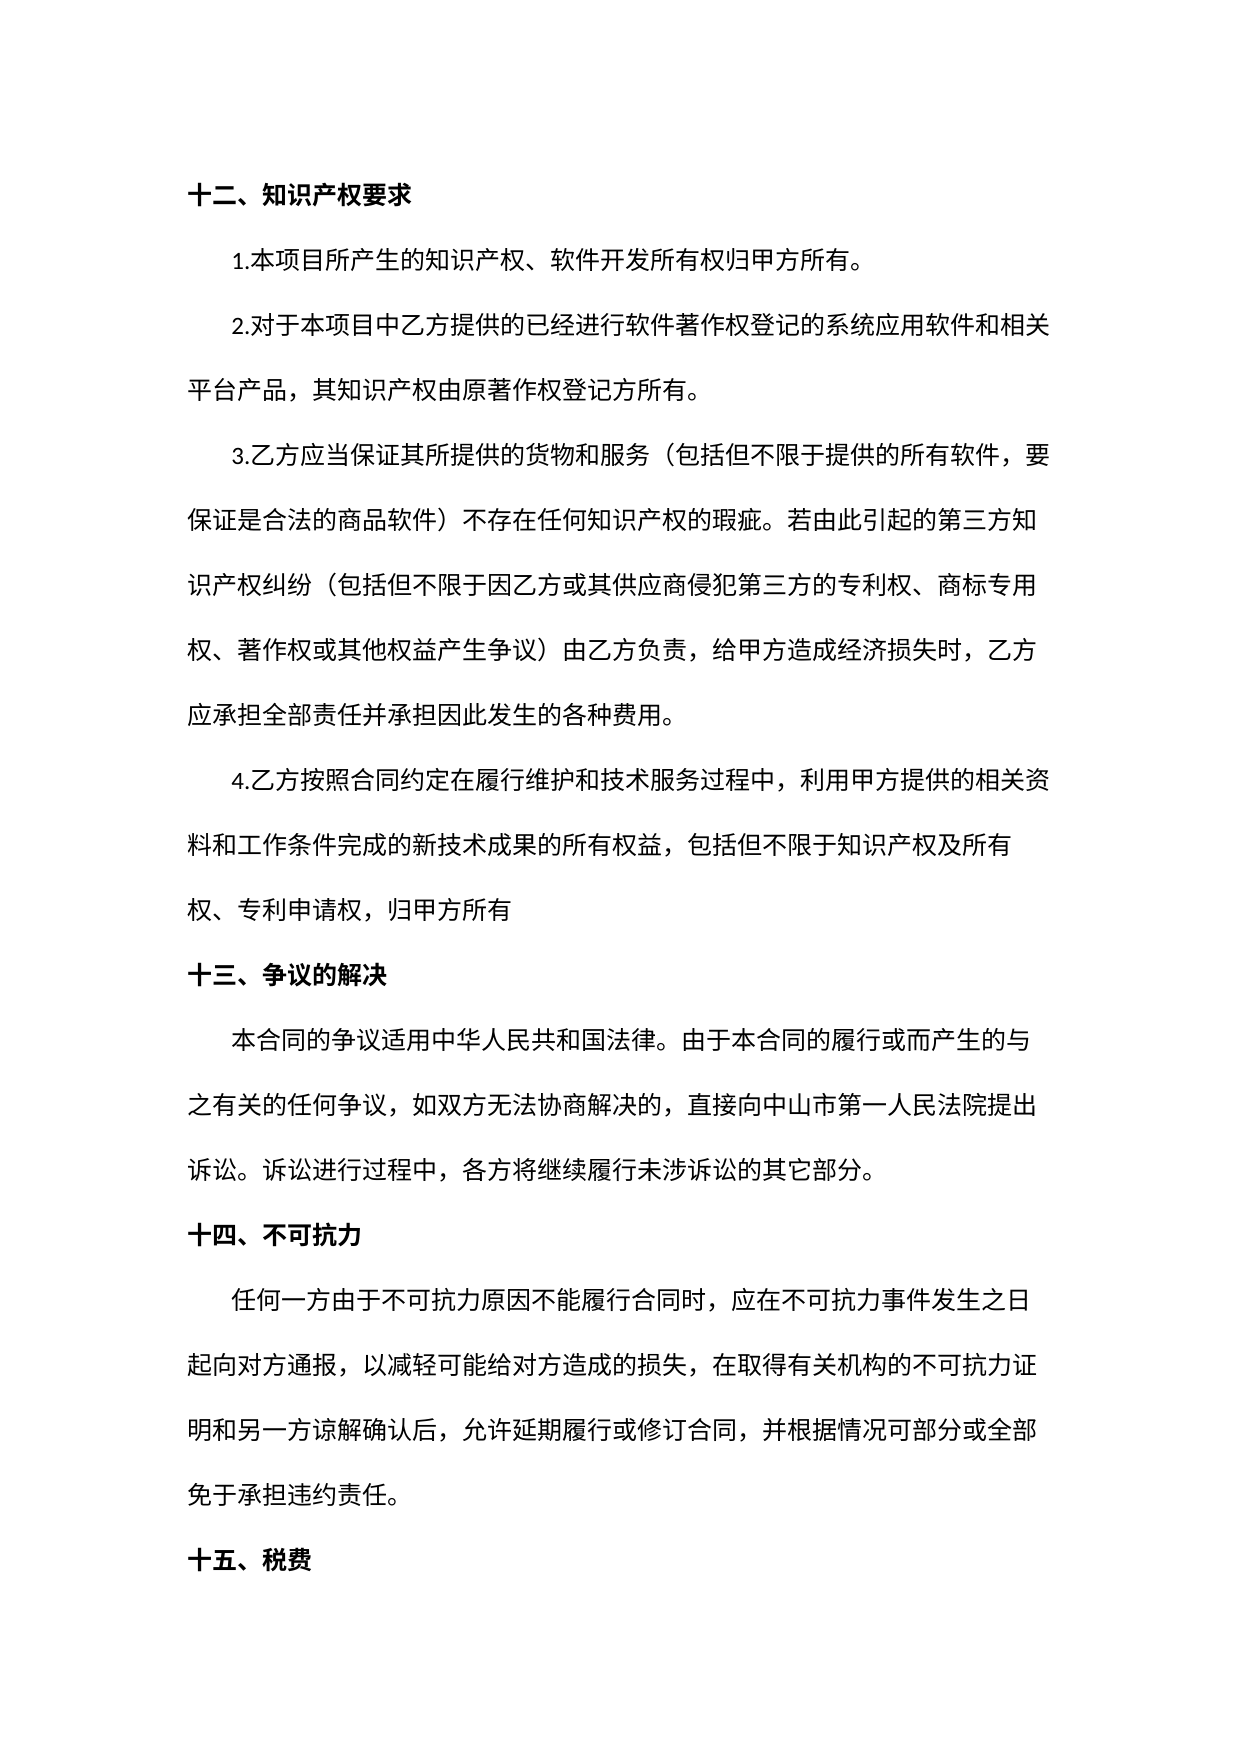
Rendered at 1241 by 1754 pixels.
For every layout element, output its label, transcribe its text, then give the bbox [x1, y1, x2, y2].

text 十四、不可抗力 [187, 1202, 1053, 1267]
text 1.本项目所产生的知识产权、软件开发所有权归甲方所有。 [187, 227, 1053, 292]
text 4.乙方按照合同约定在履行维护和技术服务过程中，利用甲方提供的相关资料和工作条件完成的新技术成果的所有权益，包括但不限于知识产权及所有权、专利申请权，归甲方所有 [187, 747, 1053, 942]
text 任何一方由于不可抗力原因不能履行合同时，应在不可抗力事件发生之日起向对方通报，以减轻可能给对方造成的损失，在取得有关机构的不可抗力证明和另一方谅解确认后，允许延期履行或修订合同，并根据情况可部分或全部免于承担违约责任。 [187, 1267, 1053, 1527]
text 本合同的争议适用中华人民共和国法律。由于本合同的履行或而产生的与之有关的任何争议，如双方无法协商解决的，直接向中山市第一人民法院提出诉讼。诉讼进行过程中，各方将继续履行未涉诉讼的其它部分。 [187, 1007, 1053, 1202]
text 十五、税费 [187, 1527, 1053, 1592]
text 3.乙方应当保证其所提供的货物和服务（包括但不限于提供的所有软件，要保证是合法的商品软件）不存在任何知识产权的瑕疵。若由此引起的第三方知识产权纠纷（包括但不限于因乙方或其供应商侵犯第三方的专利权、商标专用权、著作权或其他权益产生争议）由乙方负责，给甲方造成经济损失时，乙方应承担全部责任并承担因此发生的各种费用。 [187, 422, 1053, 747]
text 十二、知识产权要求 [187, 162, 1053, 227]
text 2.对于本项目中乙方提供的已经进行软件著作权登记的系统应用软件和相关平台产品，其知识产权由原著作权登记方所有。 [187, 292, 1053, 422]
text 十三、争议的解决 [187, 942, 1053, 1007]
